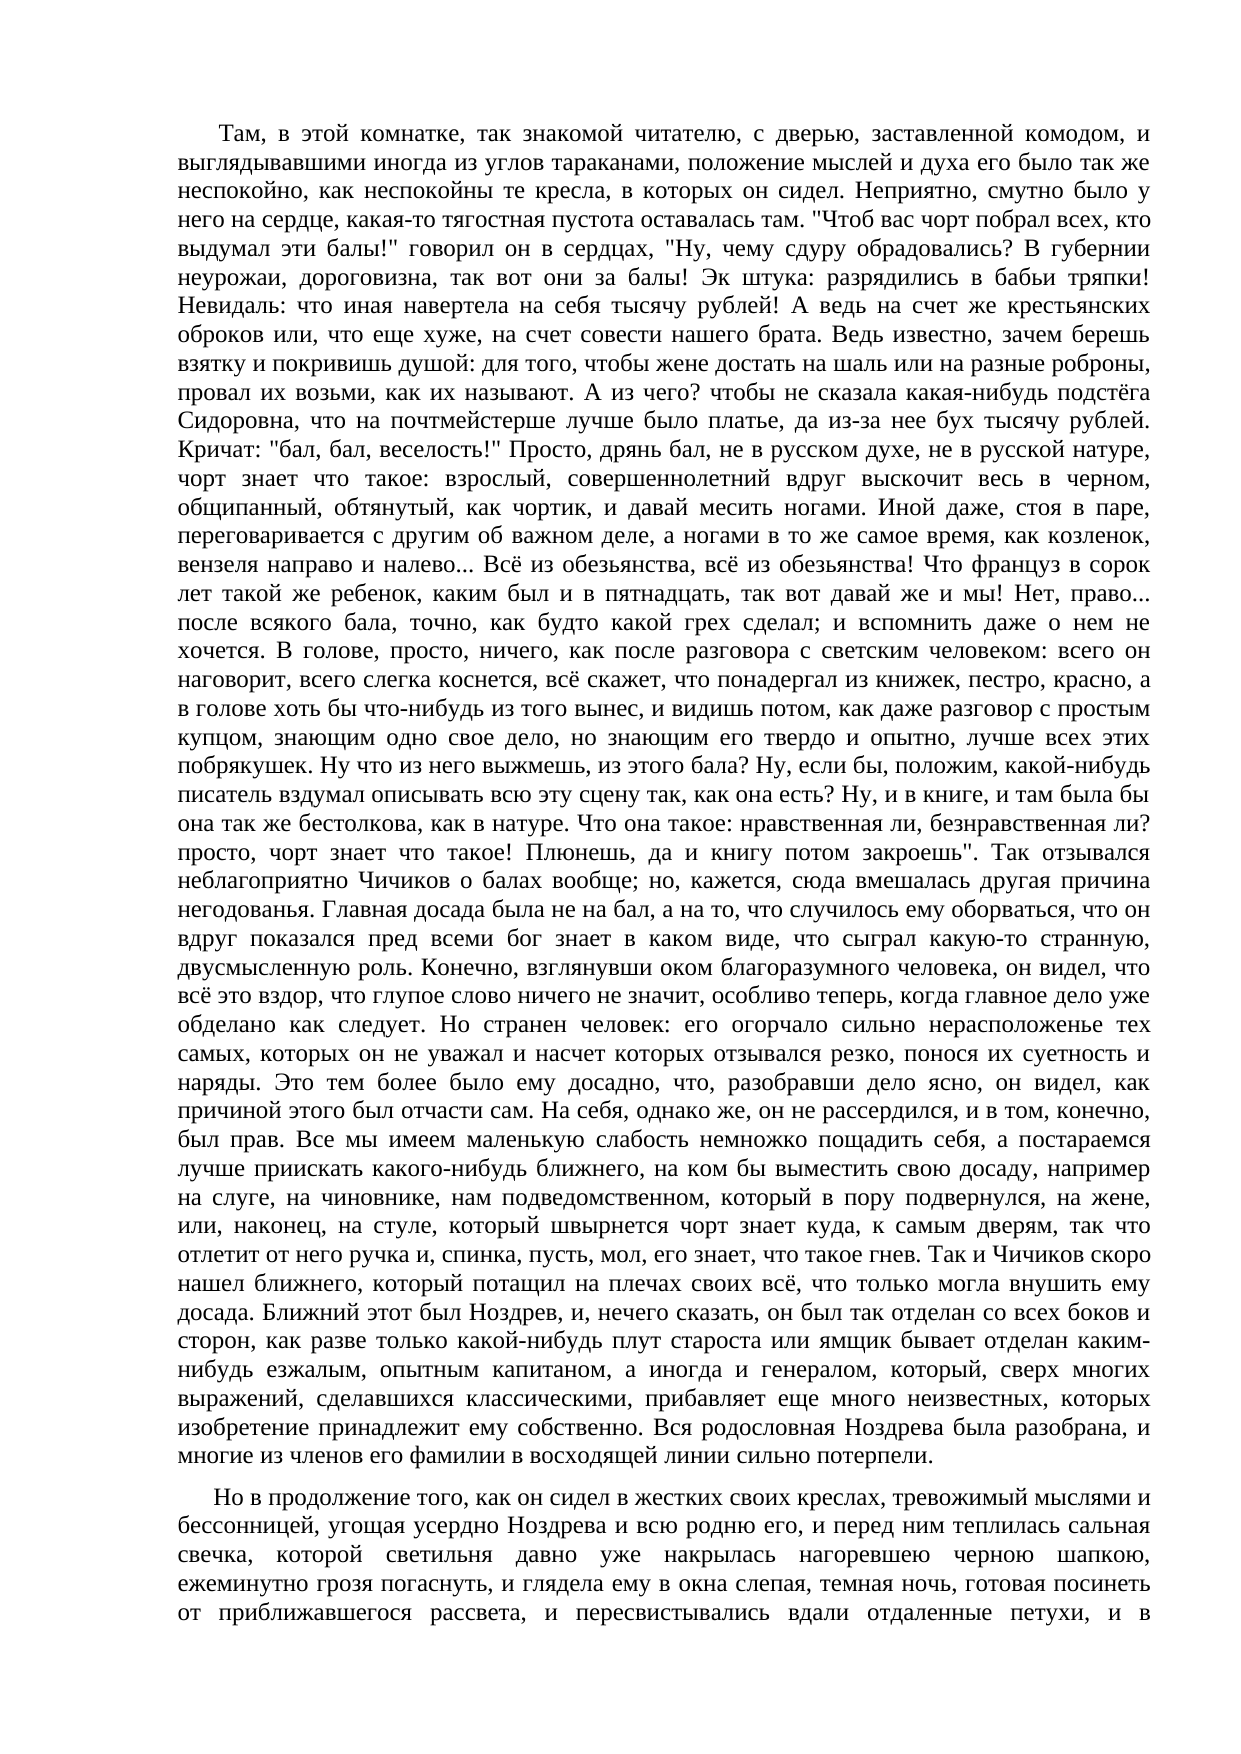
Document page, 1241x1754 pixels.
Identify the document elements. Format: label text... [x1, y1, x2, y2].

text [177, 1482, 1152, 1626]
text Там, в этой комнатке, так знакомой читателю, с дверью, заставленной комодом, и выглядывавшими иногда из углов тараканами, положение мыслей и духа его было так же неспокойно, как неспокойны те кресла, в которых он сидел. Неприятно, смутно было у него на сердце, какая-то тягостная пустота оставалась там. "Чтоб вас чорт побрал всех, кто выдумал эти балы!" говорил он в сердцах, "Ну, чему сдуру обрадовались? В губернии неурожаи, дороговизна, так вот они за балы! Эк штука: разрядились в бабьи тряпки! Невидаль: что иная навертела на себя тысячу рублей! А ведь на счет же крестьянских оброков или, что еще хуже, на счет совести нашего брата. Ведь известно, зачем берешь взятку и покривишь душой: для того, чтобы жене достать на шаль или на разные роброны, провал их возьми, как их называют. А из чего? чтобы не сказала какая-нибудь подстёга Сидоровна, что на почтмейстерше лучше было платье, да из-за нее бух тысячу рублей. Кричат: "бал, бал, веселость!" Просто, дрянь бал, не в русском духе, не в русской натуре, чорт знает что такое: взрослый, совершеннолетний вдруг выскочит весь в черном, общипанный, обтянутый, как чортик, и давай месить ногами. Иной даже, стоя в паре, переговаривается с другим об важном деле, а ногами в то же самое время, как козленок, вензеля направо и налево... Всё из обезьянства, всё из обезьянства! Что француз в сорок лет такой же ребенок, каким был и в пятнадцать, так вот давай же и мы! Нет, право... после всякого бала, точно, как будто какой грех сделал; и вспомнить даже о нем не хочется. В голове, просто, ничего, как после разговора с светским человеком: всего он наговорит, всего слегка коснется, всё скажет, что понадергал из книжек, пестро, красно, а в голове хоть бы что-нибудь из того вынес, и видишь потом, как даже разговор с простым купцом, знающим одно свое дело, но знающим его твердо и опытно, лучше всех этих побрякушек. Ну что из него выжмешь, из этого бала? Ну, если бы, положим, какой-нибудь писатель вздумал описывать всю эту сцену так, как она есть? Ну, и в книге, и там была бы она так же бестолкова, как в натуре. Что она такое: нравственная ли, безнравственная ли? просто, чорт знает что такое! Плюнешь, да и книгу потом закроешь". Так отзывался неблагоприятно Чичиков о балах вообще; но, кажется, сюда вмешалась другая причина негодованья. Главная досада была не на бал, а на то, что случилось ему оборваться, что он вдруг показался пред всеми бог знает в каком виде, что сыграл какую-то странную, двусмысленную роль. Конечно, взглянувши оком благоразумного человека, он видел, что всё это вздор, что глупое слово ничего не значит, особливо теперь, когда главное дело уже обделано как следует. Но странен человек: его огорчало сильно нерасположенье тех самых, которых он не уважал и насчет которых отзывался резко, понося их суетность и наряды. Это тем более было ему досадно, что, разобравши дело ясно, он видел, как причиной этого был отчасти сам. На себя, однако же, он не рассердился, и в том, конечно, был прав. Все мы имеем маленькую слабость немножко пощадить себя, а постараемся лучше приискать какого-нибудь ближнего, на ком бы выместить свою досаду, например на слуге, на чиновнике, нам подведомственном, который в пору подвернулся, на жене, или, наконец, на стуле, который швырнется чорт знает куда, к самым дверям, так что отлетит от него ручка и, спинка, пусть, мол, его знает, что такое гнев. Так и Чичиков скоро нашел ближнего, который потащил на плечах своих всё, что только могла внушить ему досада. Ближний этот был Ноздрев, и, нечего сказать, он был так отделан со всех боков и сторон, как разве только какой-нибудь плут староста или ямщик бывает отделан каким-нибудь езжалым, опытным капитаном, а иногда и генералом, который, сверх многих выражений, сделавшихся классическими, прибавляет еще много неизвестных, которых изобретение принадлежит ему собственно. Вся родословная Ноздрева была разобрана, и многие из членов его фамилии в восходящей линии сильно потерпели. [177, 118, 1152, 1469]
